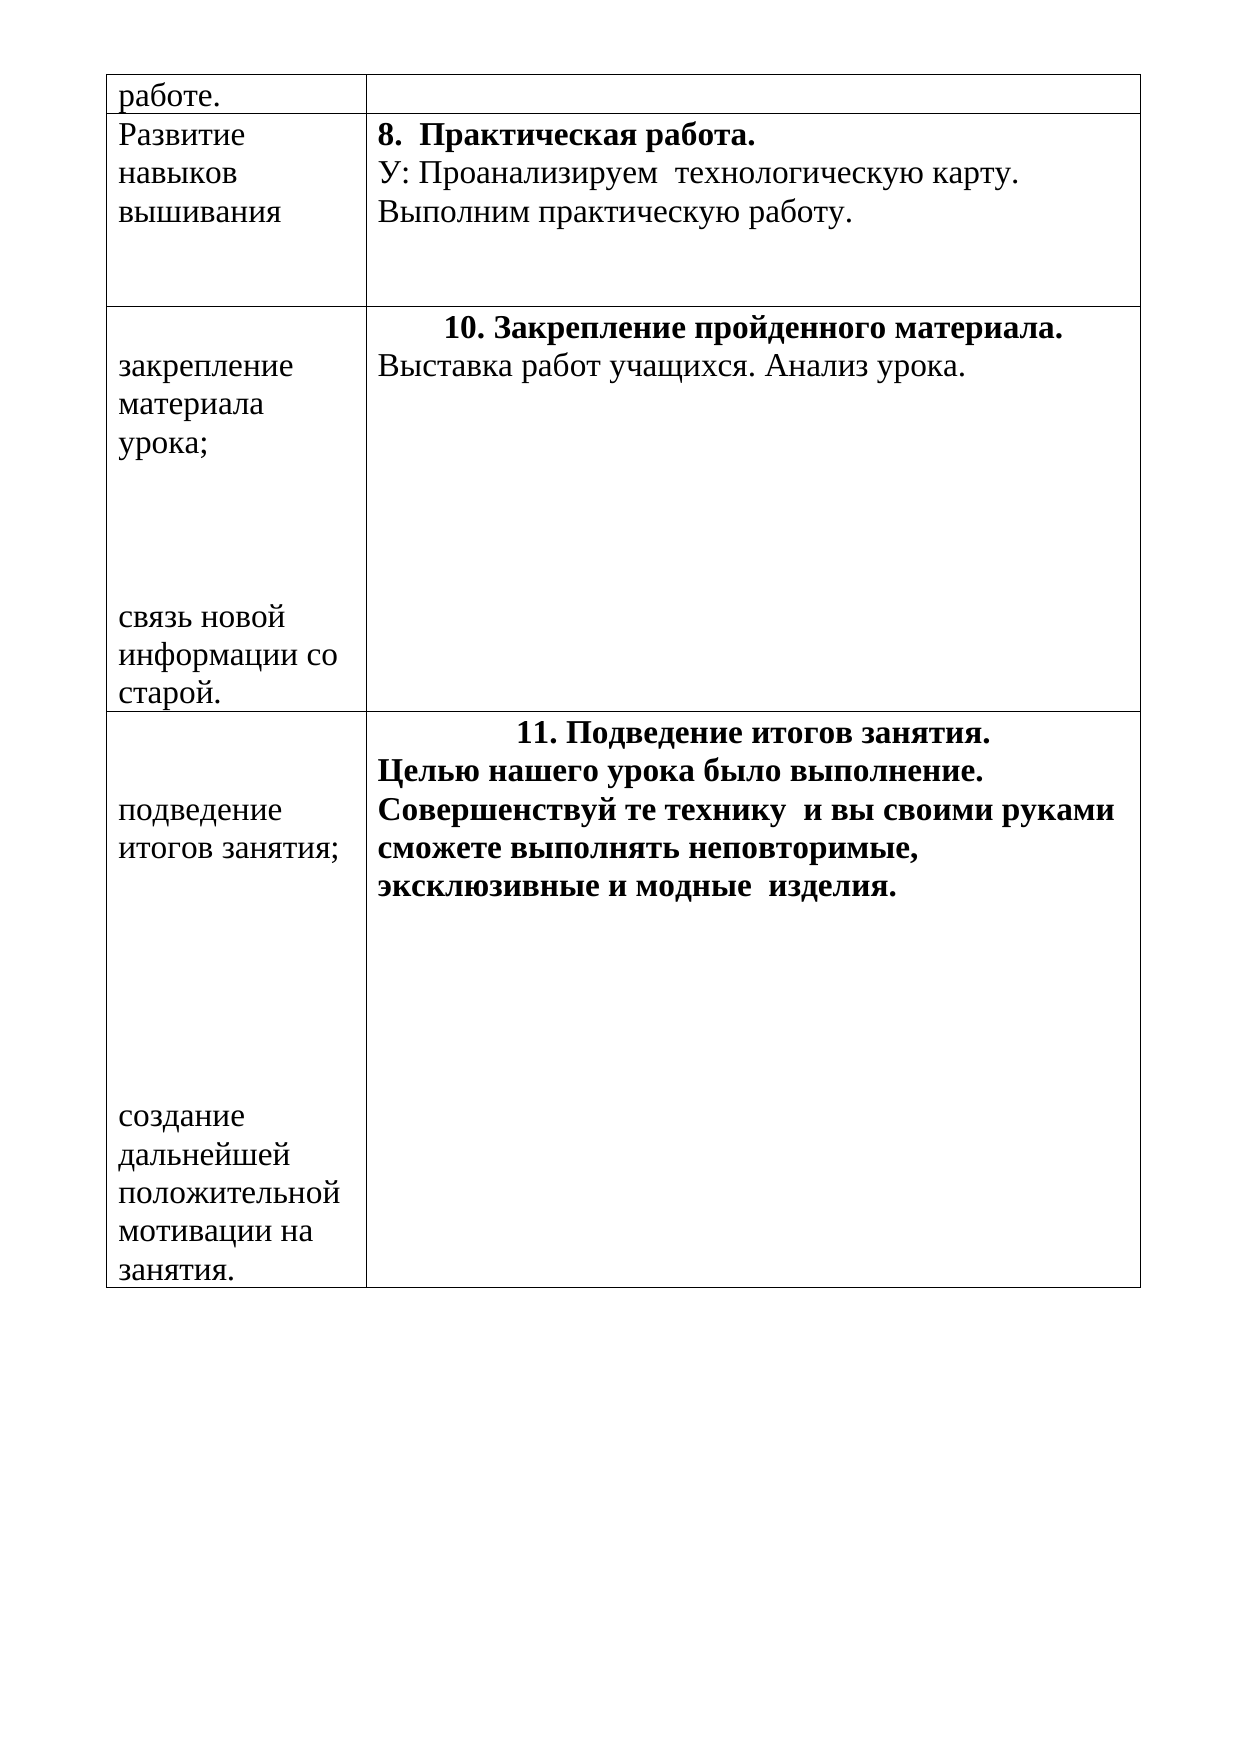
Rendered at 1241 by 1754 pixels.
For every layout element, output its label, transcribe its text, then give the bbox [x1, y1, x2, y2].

table_cell подведение итогов занятия; создание дальнейшей положительной мотивации на занятия. [107, 712, 366, 1287]
table_cell 10. Закрепление пройденного материала. Выставка работ учащихся. Анализ урока. [367, 307, 1140, 711]
table_cell закрепление материала урока; связь новой информации со старой. [107, 307, 366, 711]
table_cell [367, 75, 1140, 113]
table_cell 11. Подведение итогов занятия. Целью нашего урока было выполнение. Совершенствуй те технику и вы своими руками сможете выполнять неповторимые, эксклюзивные и модные изделия. [367, 712, 1140, 1287]
table_cell 8. Практическая работа. У: Проанализируем технологическую карту. Выполним практическую работу. [367, 114, 1140, 306]
table_cell Развитие навыков вышивания [107, 114, 366, 306]
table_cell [107, 75, 366, 113]
